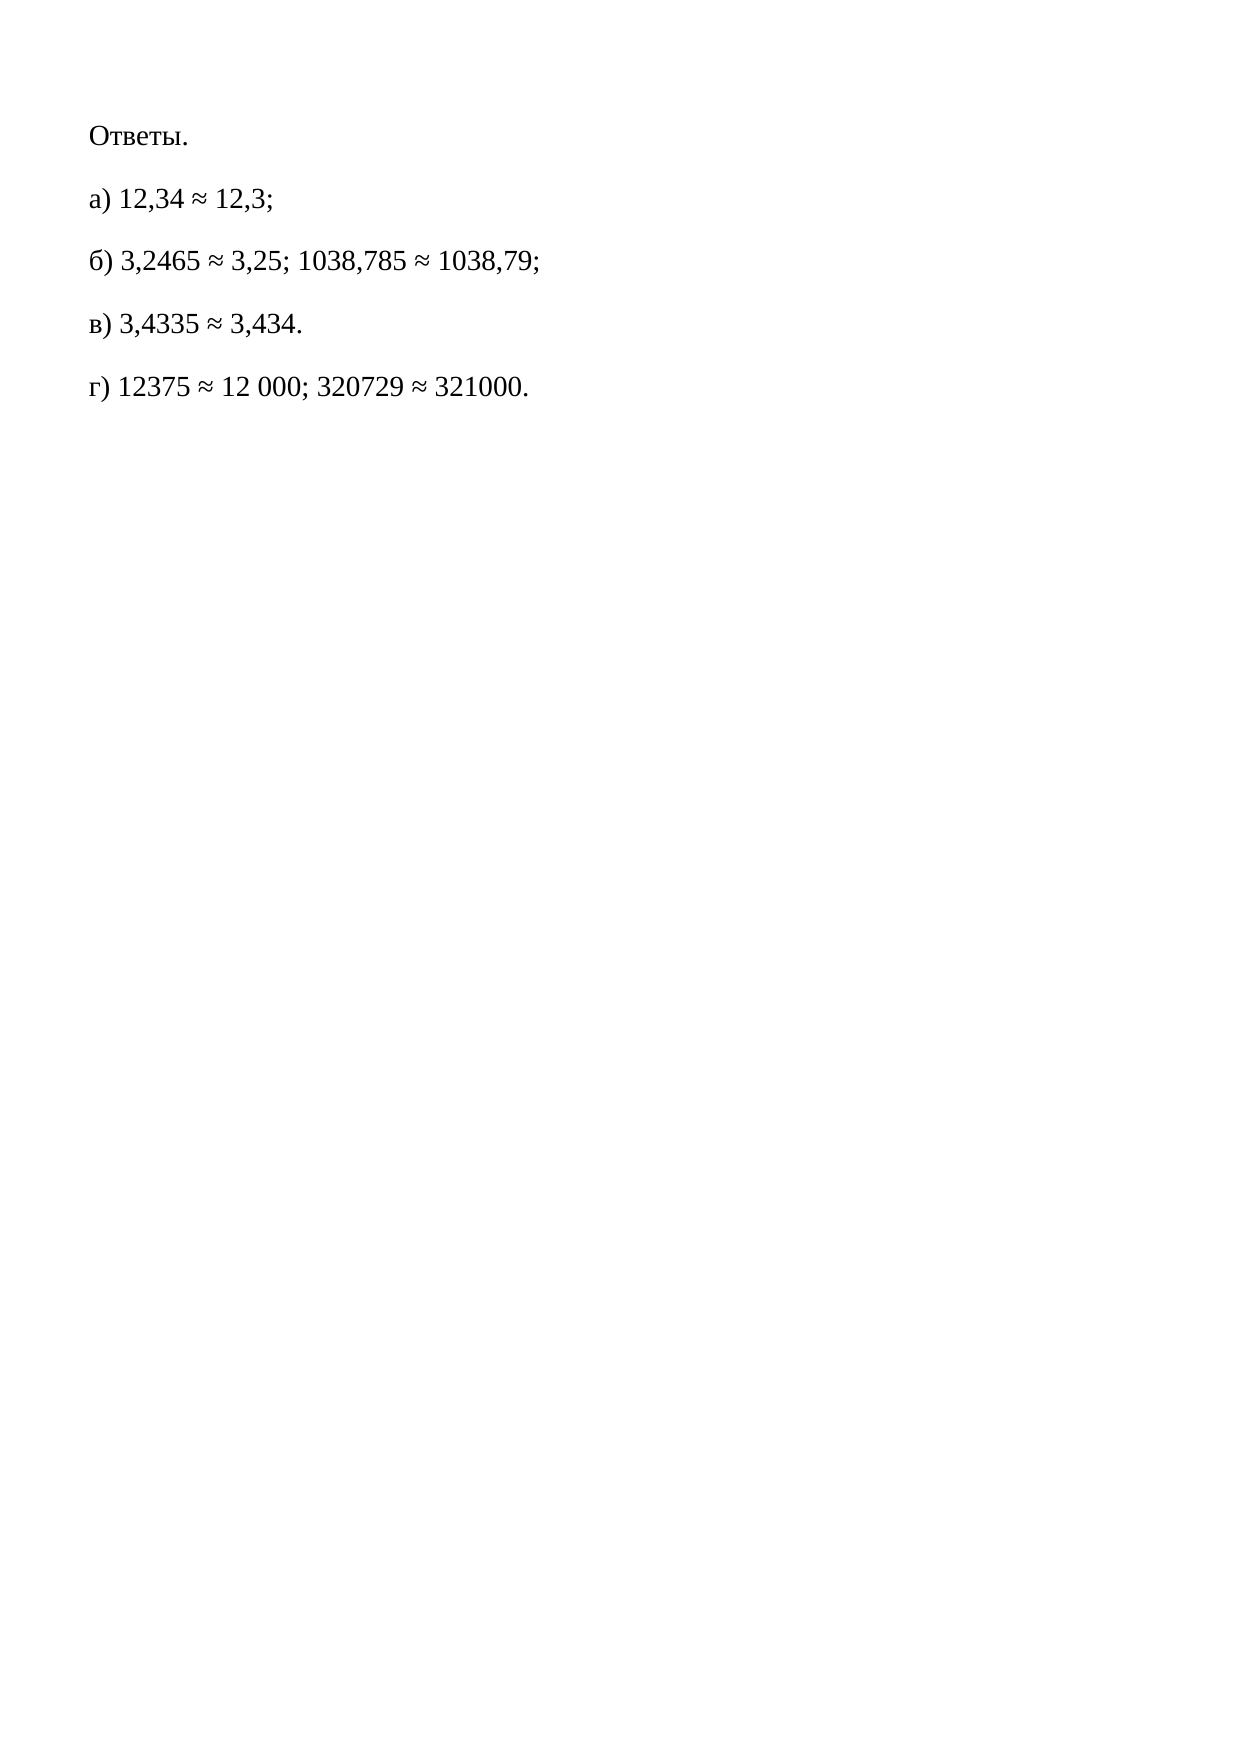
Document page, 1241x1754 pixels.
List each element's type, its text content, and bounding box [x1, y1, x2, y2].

text в) 3,4335 ≈ 3,434. [88, 306, 1063, 340]
text Ответы. [88, 118, 1063, 152]
text б) 3,2465 ≈ 3,25; 1038,785 ≈ 1038,79; [88, 243, 1063, 277]
text г) 12375 ≈ 12 000; 320729 ≈ 321000. [88, 369, 1063, 402]
text а) 12,34 ≈ 12,3; [88, 181, 1063, 214]
